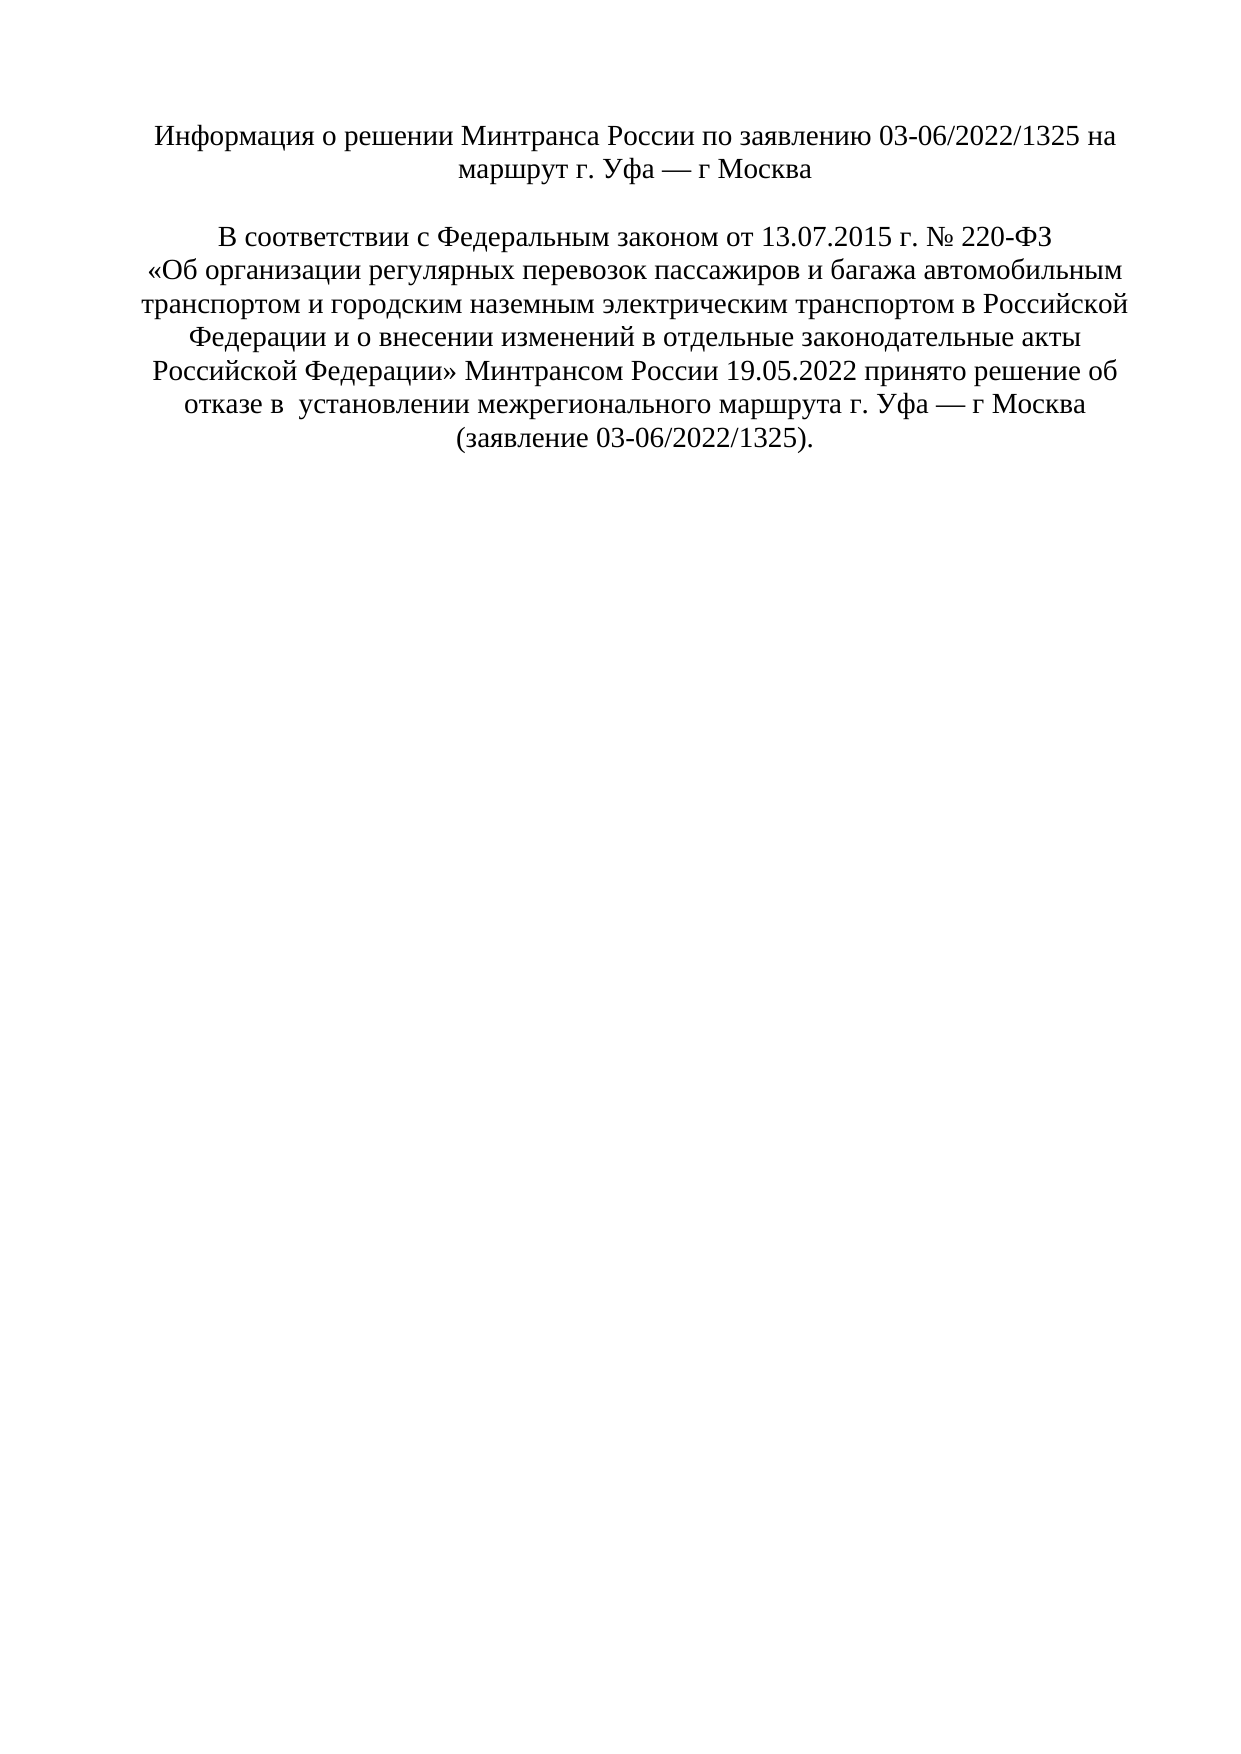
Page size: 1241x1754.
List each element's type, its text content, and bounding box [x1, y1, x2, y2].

text Информация о решении Минтранса России по заявлению 03-06/2022/1325 на маршрут г. Уфа — г Москва [118, 118, 1152, 185]
text В соответствии с Федеральным законом от 13.07.2015 г. № 220-ФЗ «Об организации регулярных перевозок пассажиров и багажа автомобильным транспортом и городским наземным электрическим транспортом в Российской Федерации и о внесении изменений в отдельные законодательные акты Российской Федерации» Минтрансом России 19.05.2022 принято решение об отказе в установлении межрегионального маршрута г. Уфа — г Москва (заявление 03-06/2022/1325). [118, 219, 1152, 453]
